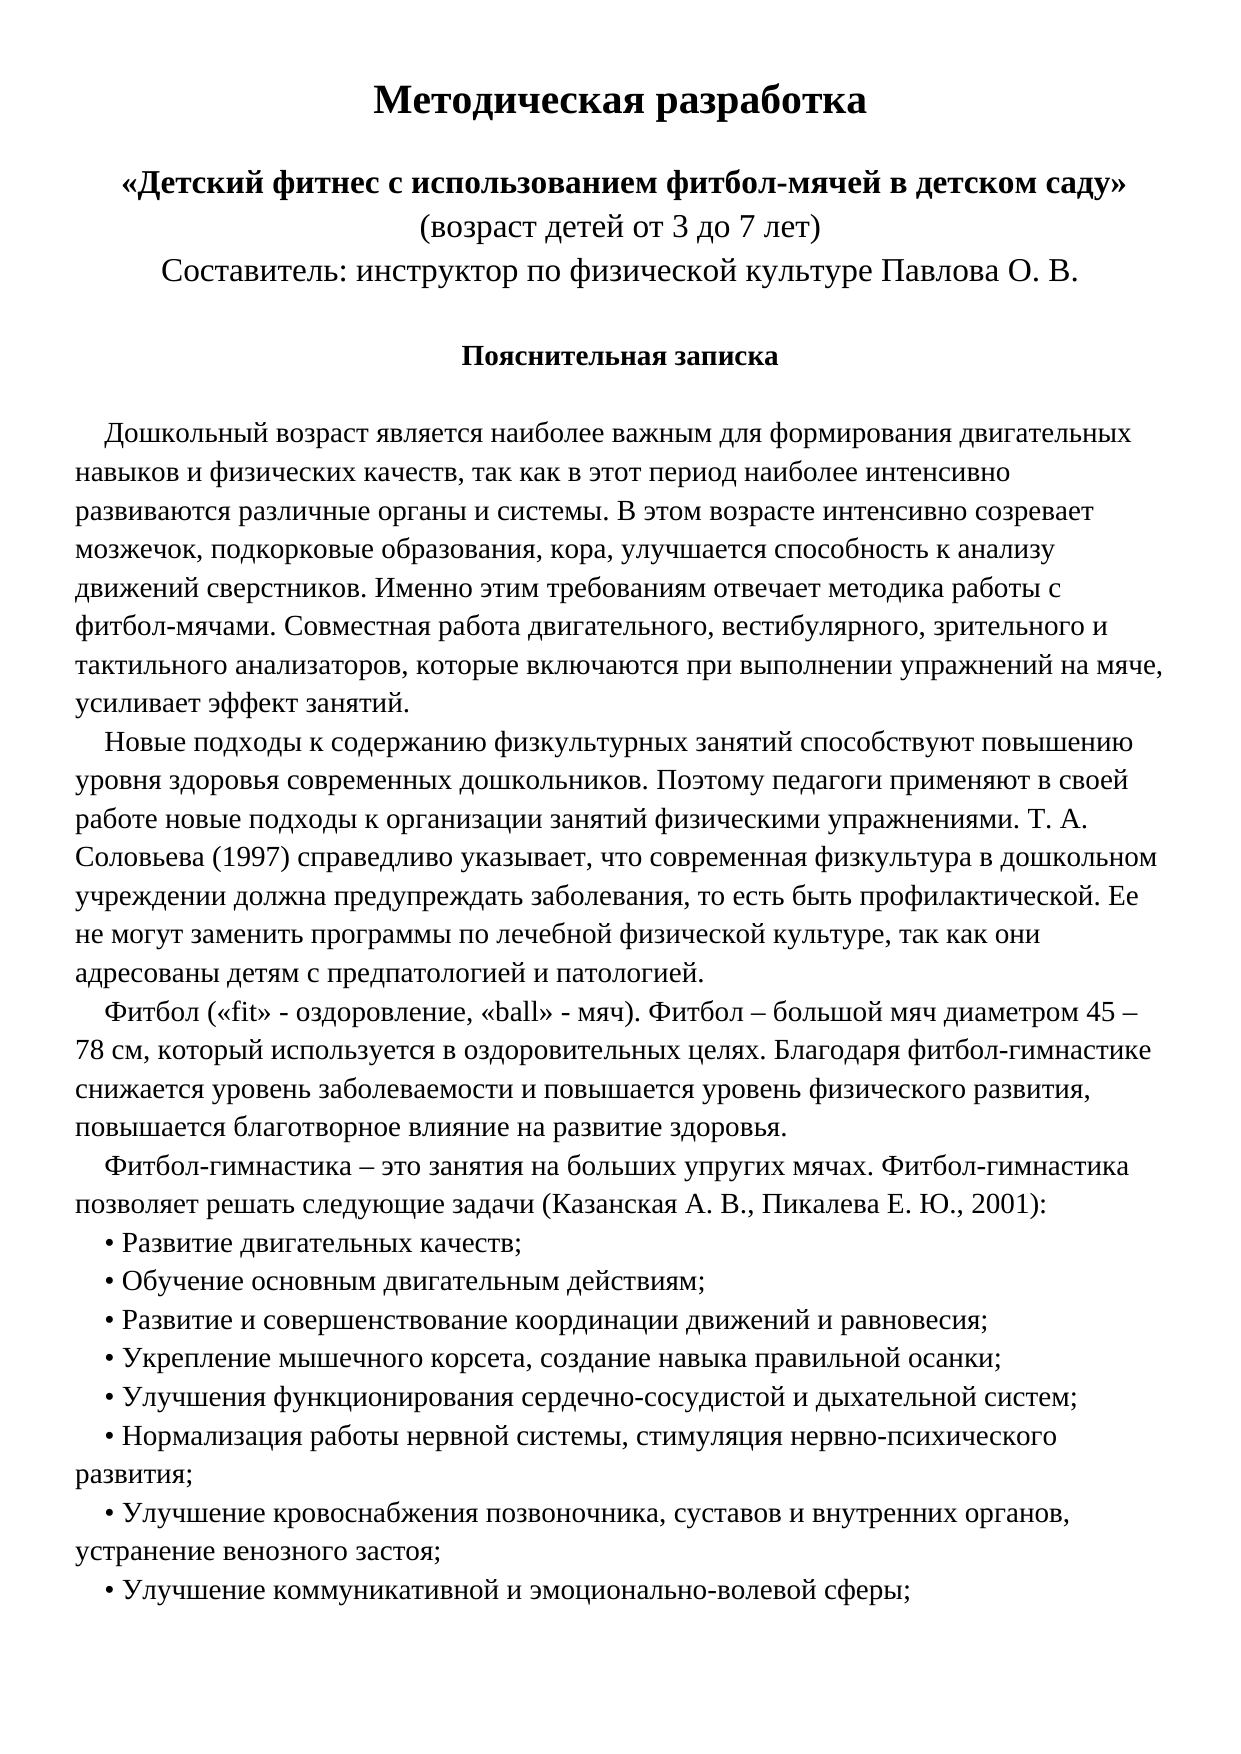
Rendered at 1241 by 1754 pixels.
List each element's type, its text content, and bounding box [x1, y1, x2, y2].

text Методическая разработка [75, 75, 1165, 123]
text • Улучшение коммуникативной и эмоционально-волевой сферы; [75, 1572, 1165, 1605]
text Составитель: инструктор по физической культуре Павлова О. В. [75, 250, 1165, 289]
text «Детский фитнес с использованием фитбол-мячей в детском саду» [75, 162, 1165, 201]
text Пояснительная записка [75, 338, 1165, 372]
text • Укрепление мышечного корсета, создание навыка правильной осанки; [75, 1341, 1165, 1374]
text Фитбол-гимнастика – это занятия на больших упругих мячах. Фитбол-гимнастика позволяет решать следующие задачи (Казанская А. В., Пикалева Е. Ю., 2001): [75, 1148, 1165, 1220]
text (возраст детей от 3 до 7 лет) [75, 206, 1165, 245]
text Фитбол («fit» - оздоровление, «ball» - мяч). Фитбол – большой мяч диаметром 45 – 78 см, который используется в оздоровительных целях. Благодаря фитбол-гимнастике снижается уровень заболеваемости и повышается уровень физического развития, повышается благотворное влияние на развитие здоровья. [75, 994, 1165, 1143]
text • Улучшения функционирования сердечно-сосудистой и дыхательной систем; [75, 1379, 1165, 1413]
text Дошкольный возраст является наиболее важным для формирования двигательных навыков и физических качеств, так как в этот период наиболее интенсивно развиваются различные органы и системы. В этом возрасте интенсивно созревает мозжечок, подкорковые образования, кора, улучшается способность к анализу движений сверстников. Именно этим требованиям отвечает методика работы с фитбол-мячами. Совместная работа двигательного, вестибулярного, зрительного и тактильного анализаторов, которые включаются при выполнении упражнений на мяче, усиливает эффект занятий. [75, 416, 1165, 719]
text • Обучение основным двигательным действиям; [75, 1263, 1165, 1297]
text Новые подходы к содержанию физкультурных занятий способствуют повышению уровня здоровья современных дошкольников. Поэтому педагоги применяют в своей работе новые подходы к организации занятий физическими упражнениями. Т. А. Соловьева (1997) справедливо указывает, что современная физкультура в дошкольном учреждении должна предупреждать заболевания, то есть быть профилактической. Ее не могут заменить программы по лечебной физической культуре, так как они адресованы детям с предпатологией и патологией. [75, 724, 1165, 989]
text • Развитие двигательных качеств; [75, 1225, 1165, 1258]
text • Развитие и совершенствование координации движений и равновесия; [75, 1302, 1165, 1336]
text • Нормализация работы нервной системы, стимуляция нервно-психического развития; [75, 1418, 1165, 1490]
text • Улучшение кровоснабжения позвоночника, суставов и внутренних органов, устранение венозного застоя; [75, 1495, 1165, 1567]
